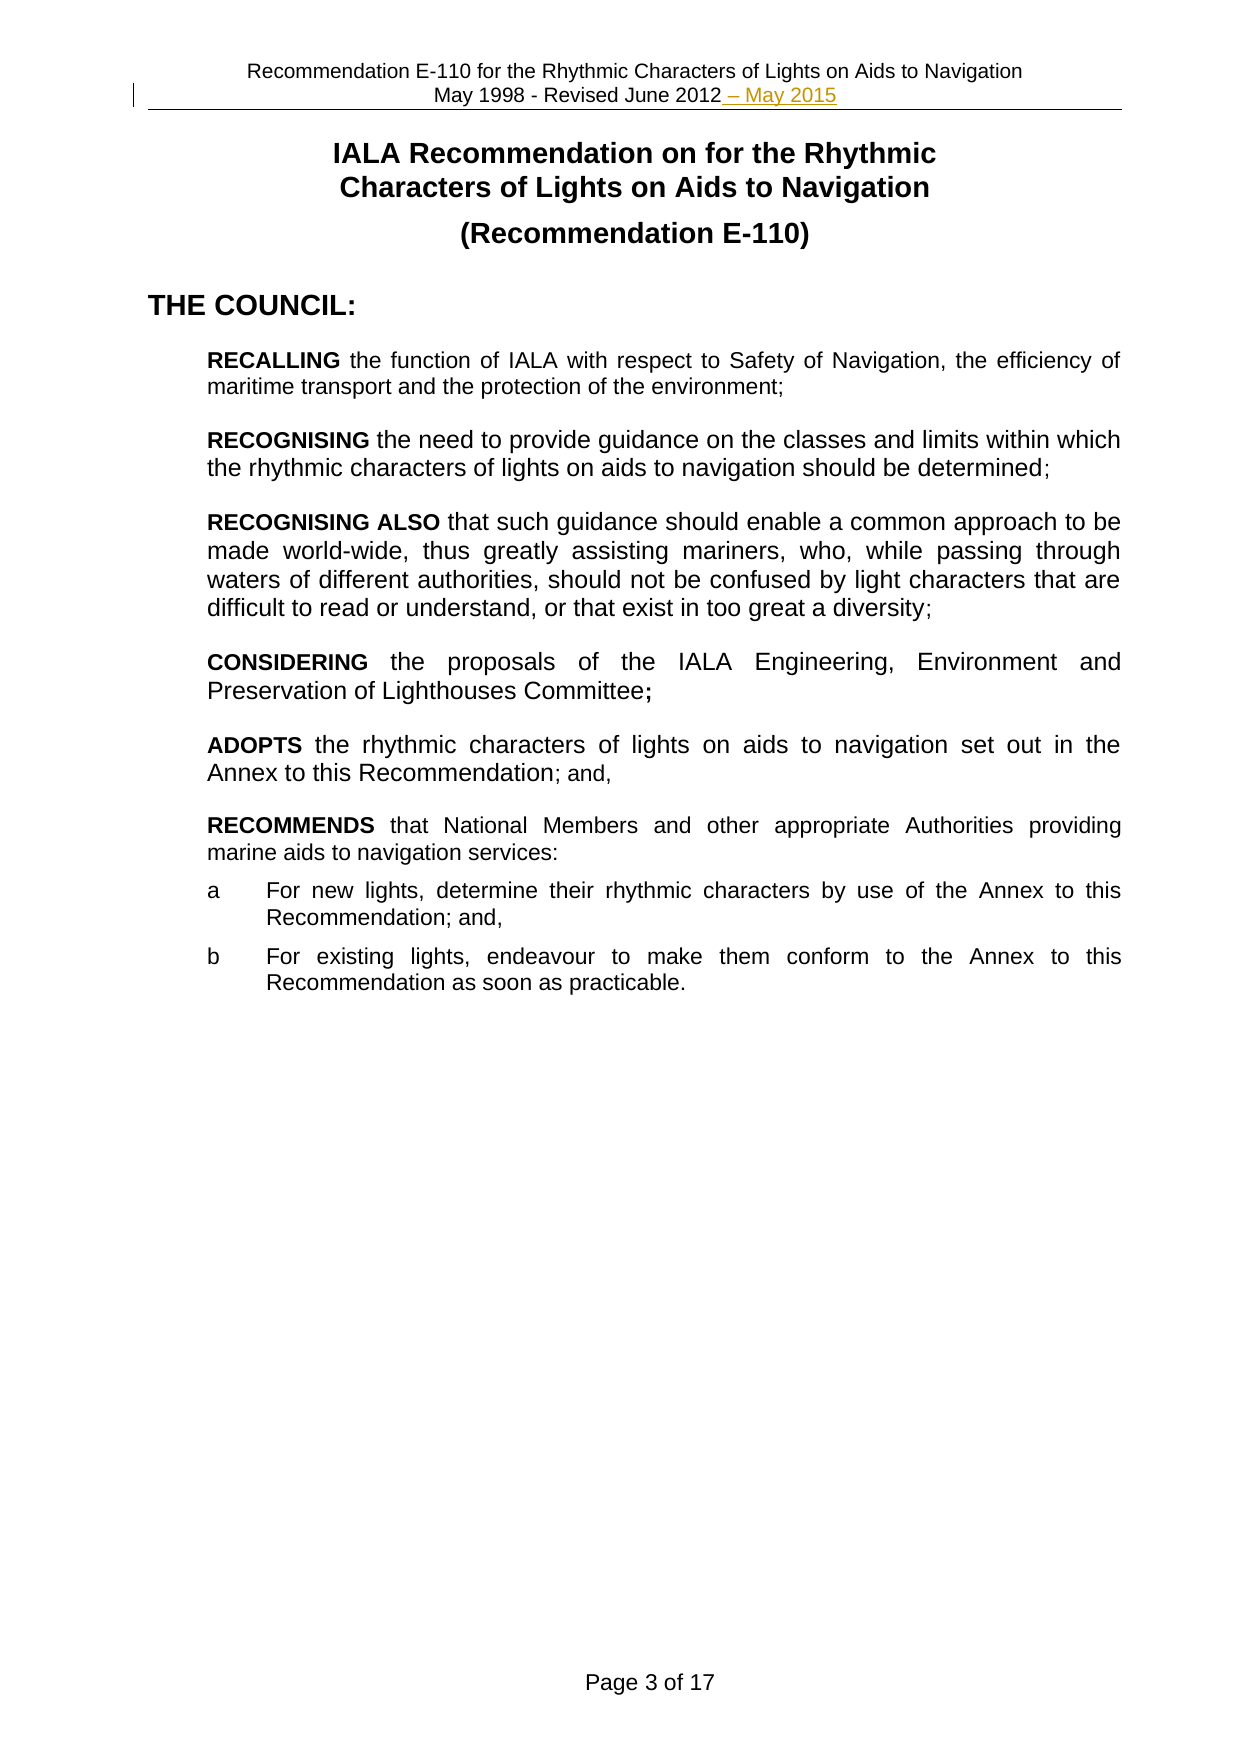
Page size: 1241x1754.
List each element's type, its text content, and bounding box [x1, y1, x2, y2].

text IALA Recommendation on for the Rhythmic Characters of Lights on Aids to Navigation [298, 136, 972, 203]
text ADOPTS the rhythmic characters of lights on aids to navigation set out in the Annex to this Recommendation; and, [207, 730, 1122, 787]
text (Recommendation E-110) [298, 216, 972, 249]
text RECOGNISING ALSO that such guidance should enable a common approach to be made world-wide, thus greatly assisting mariners, who, while passing through waters of different authorities, should not be confused by light characters that are difficult to read or understand, or that exist in too great a diversity; [207, 507, 1122, 622]
list For existing lights, endeavour to make them conform to the Annex to this Recommendation as soon as practicable. [207, 943, 1122, 995]
text THE COUNCIL: [148, 288, 1122, 322]
text RECOGNISING the need to provide guidance on the classes and limits within which the rhythmic characters of lights on aids to navigation should be determined; [207, 425, 1122, 482]
text RECOMMENDS that National Members and other appropriate Authorities providing marine aids to navigation services: [207, 812, 1122, 865]
text CONSIDERING the proposals of the IALA Engineering, Environment and Preservation of Lighthouses Committee; [207, 647, 1122, 705]
list For new lights, determine their rhythmic characters by use of the Annex to this Recommendation; and, [207, 877, 1122, 930]
text RECALLING the function of IALA with respect to Safety of Navigation, the efficiency of maritime transport and the protection of the environment; [207, 347, 1122, 400]
